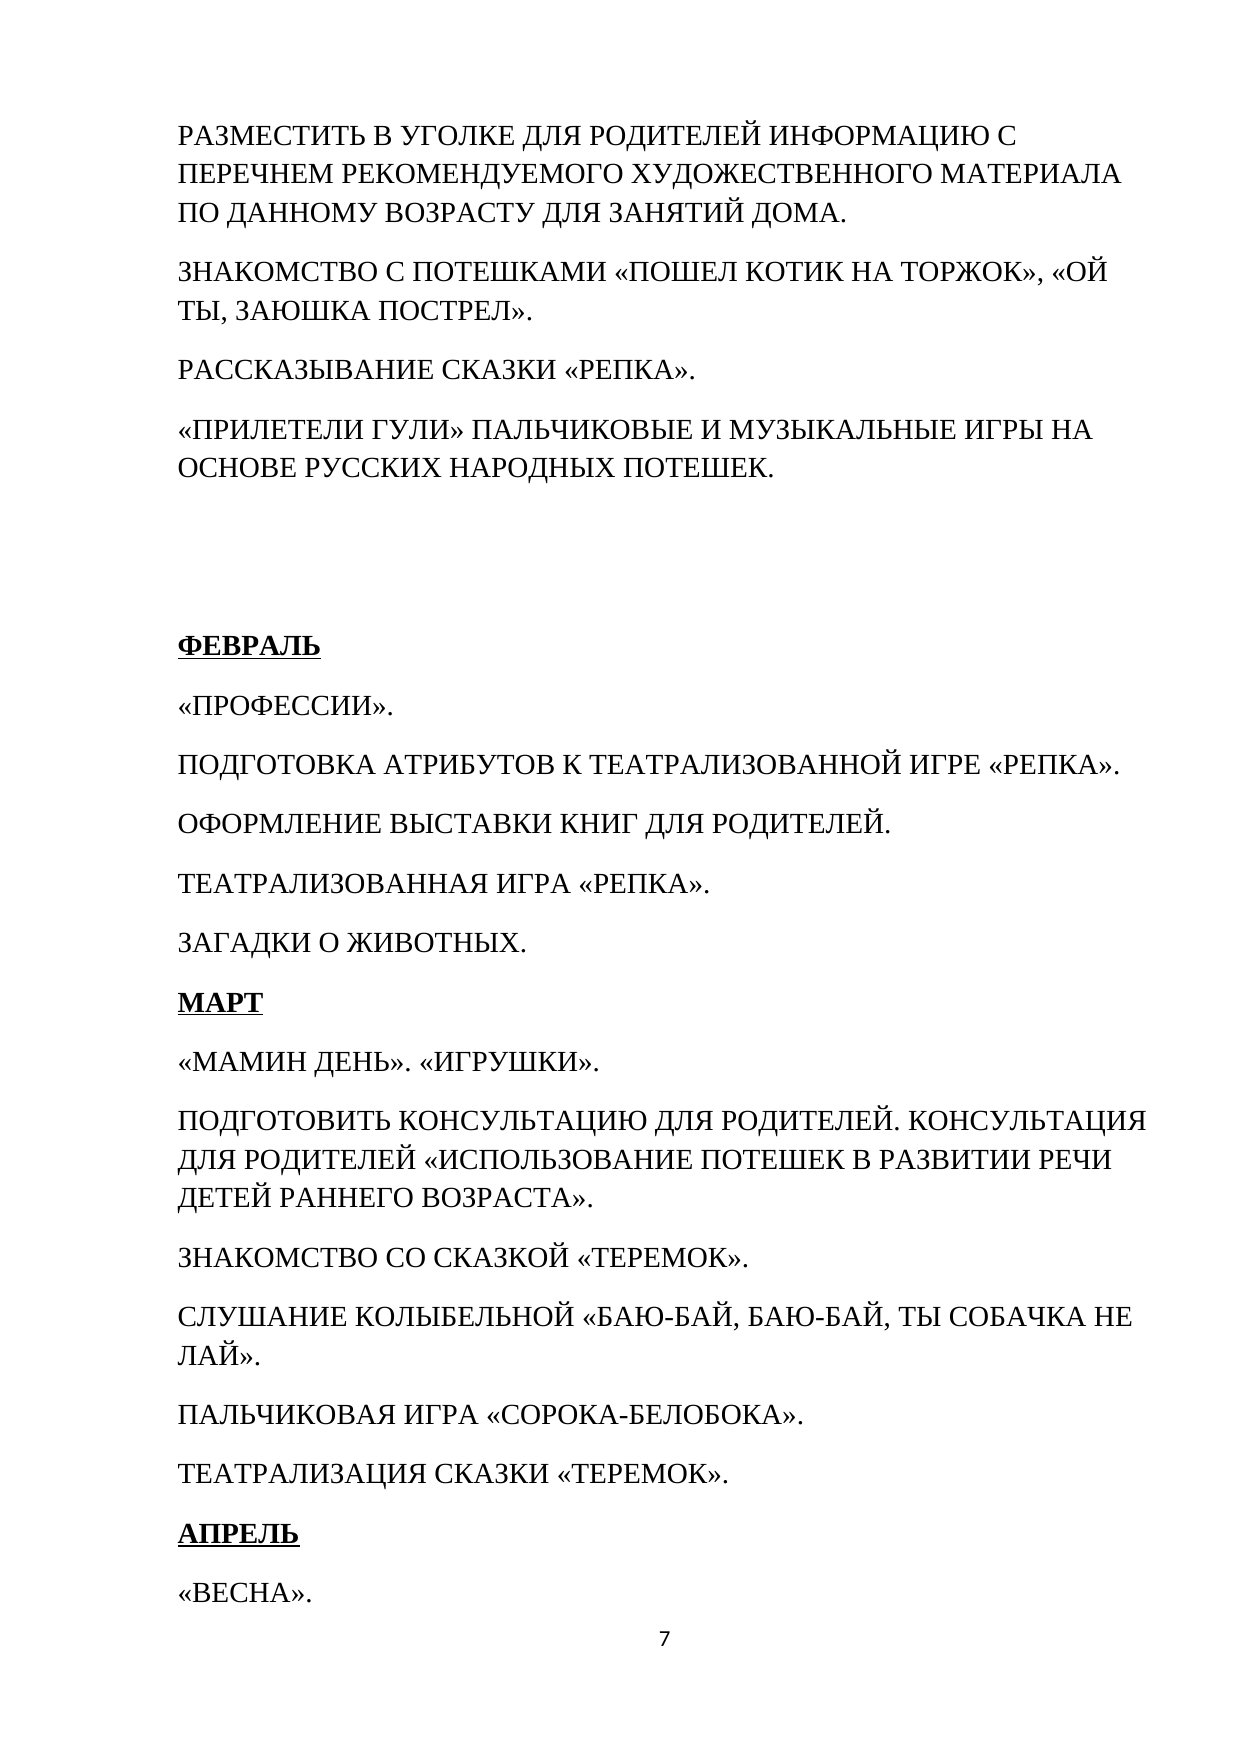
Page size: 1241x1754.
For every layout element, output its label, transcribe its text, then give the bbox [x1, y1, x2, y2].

text Рассказывание сказки «Репка». [177, 352, 1152, 386]
text Пальчиковая игра «Сорока-белобока». [177, 1397, 1152, 1431]
text Разместить в уголке для родителей информацию с перечнем рекомендуемого художественного материала по данному возрасту для занятий дома. [177, 118, 1152, 229]
text «Профессии». [177, 688, 1152, 721]
text Знакомство с потешками «Пошел котик на торжок», «Ой ты, заюшка пострел». [177, 254, 1152, 327]
text Театрализация сказки «Теремок». [177, 1457, 1152, 1490]
text Оформление выставки книг для родителей. [177, 807, 1152, 840]
text «Весна». [177, 1575, 1152, 1609]
text «Прилетели гули» пальчиковые и музыкальные игры на основе русских народных потешек. [177, 412, 1152, 484]
text «Мамин день». «Игрушки». [177, 1044, 1152, 1078]
text Март [177, 985, 1152, 1018]
text Подготовить консультацию для родителей. Консультация для родителей «Использование потешек в развитии речи детей раннего возраста». [177, 1103, 1152, 1214]
text Подготовка атрибутов к театрализованной игре «Репка». [177, 747, 1152, 781]
text Слушание колыбельной «Баю-бай, баю-бай, ты собачка не лай». [177, 1299, 1152, 1371]
text Театрализованная игра «Репка». [177, 866, 1152, 899]
text Апрель [177, 1516, 1152, 1549]
text Февраль [177, 628, 1152, 662]
text Знакомство со сказкой «Теремок». [177, 1240, 1152, 1273]
text Загадки о животных. [177, 925, 1152, 959]
